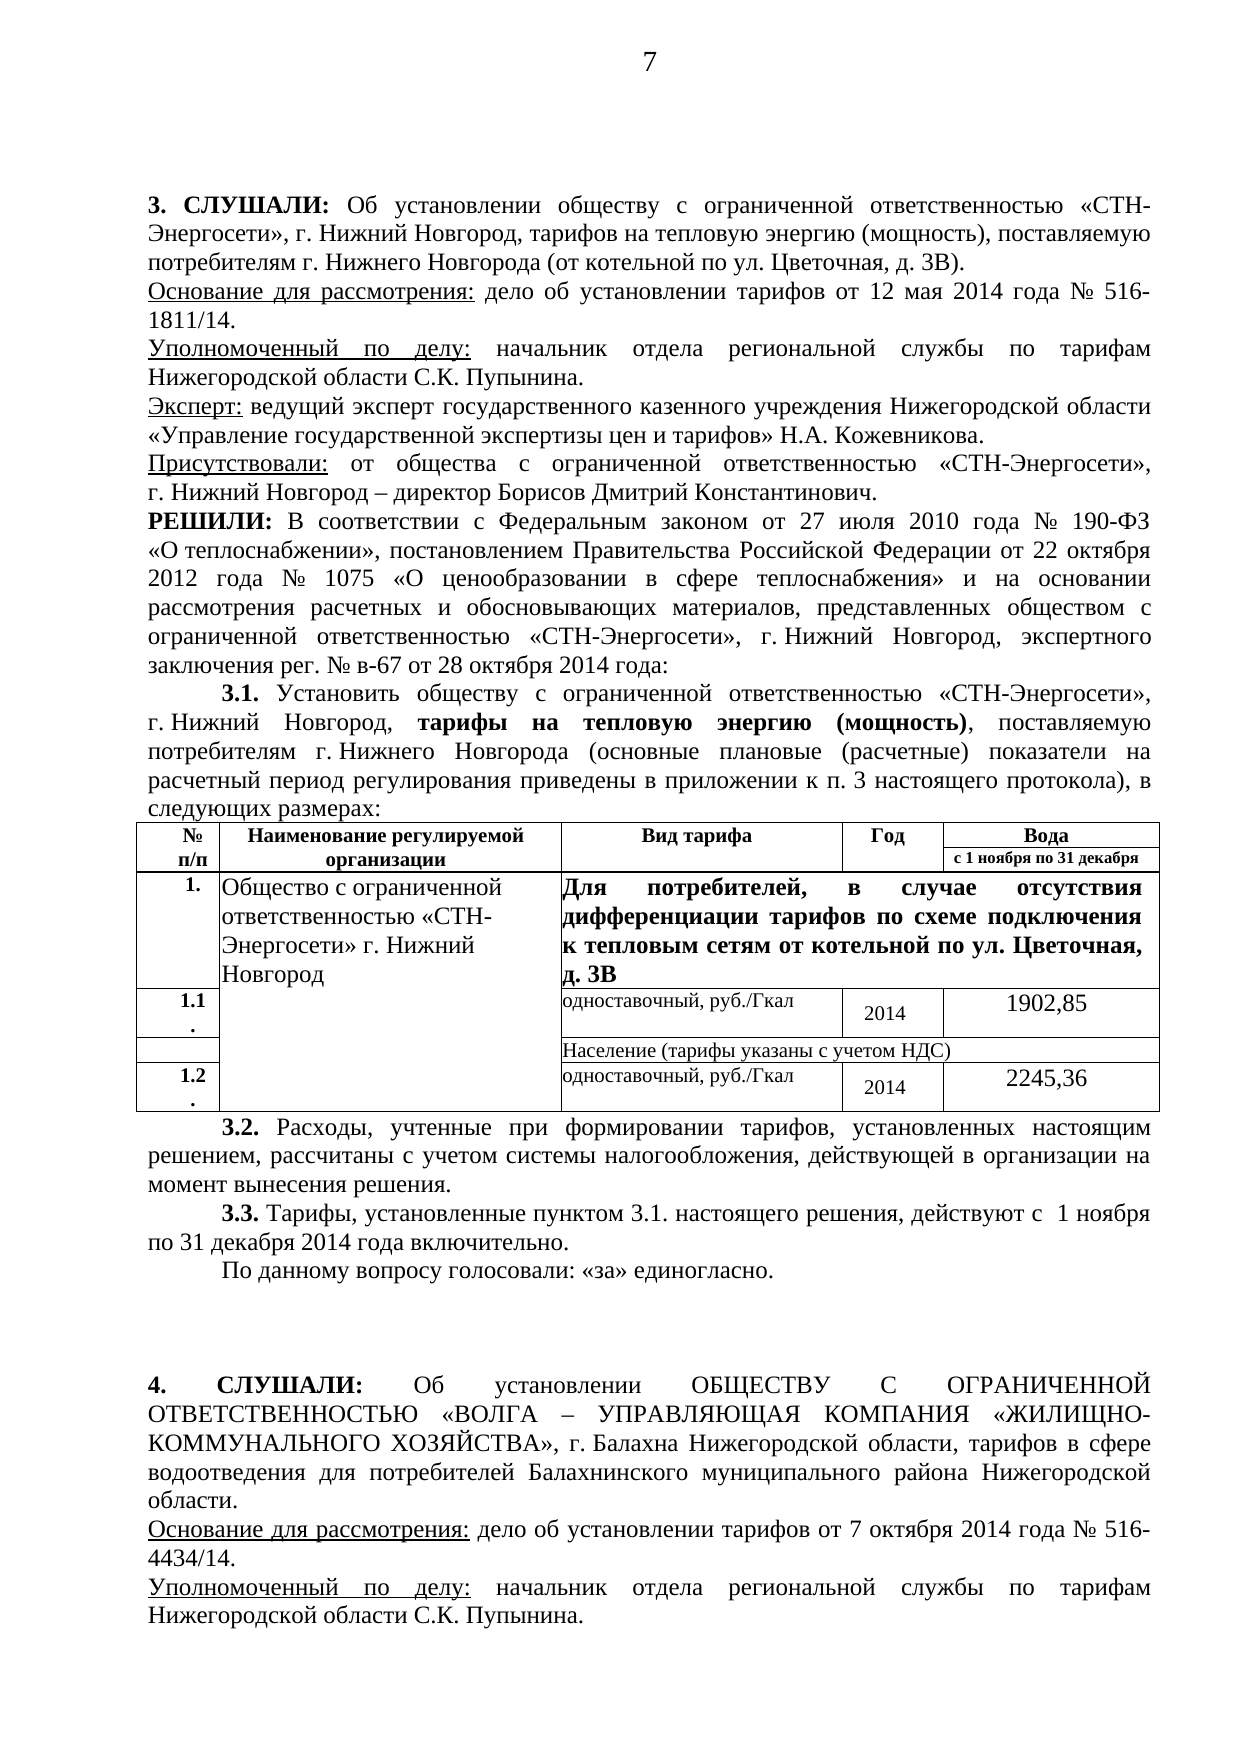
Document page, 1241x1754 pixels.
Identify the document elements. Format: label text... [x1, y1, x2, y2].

text Уполномоченный по делу: начальник отдела региональной службы по тарифам Нижегородской области С.К. Пупынина. [148, 333, 1152, 391]
text Эксперт: ведущий эксперт государственного казенного учреждения Нижегородской области «Управление государственной экспертизы цен и тарифов» Н.А. Кожевникова. [148, 391, 1152, 448]
table_cell Общество с ограниченной ответственностью «СТН-Энергосети» г. Нижний Новгород [220, 873, 561, 1111]
text По данному вопросу голосовали: «за» единогласно. [148, 1256, 1152, 1284]
table_cell 1.1. [137, 989, 219, 1037]
table_cell одноставочный, руб./Гкал [562, 989, 842, 1037]
text 3. СЛУШАЛИ: Об установлении обществу с ограниченной ответственностью «СТН-Энергосети», г. Нижний Новгород, тарифов на тепловую энергию (мощность), поставляемую потребителям г. Нижнего Новгорода (от котельной по ул. Цветочная, д. 3В). [148, 190, 1152, 276]
table_cell 2014 [843, 1063, 943, 1111]
table_header № п/п [137, 823, 219, 871]
table_header Наименование регулируемой организации [220, 823, 561, 871]
table_cell одноставочный, руб./Гкал [562, 1063, 842, 1111]
table_cell 2245,36 [944, 1063, 1159, 1111]
text РЕШИЛИ: В соответствии с Федеральным законом от 27 июля 2010 года № 190-ФЗ «О теплоснабжении», постановлением Правительства Российской Федерации от 22 октября 2012 года № 1075 «О ценообразовании в сфере теплоснабжения» и на основании рассмотрения расчетных и обосновывающих материалов, представленных обществом с ограниченной ответственностью «СТН-Энергосети», г. Нижний Новгород, экспертного заключения рег. № в-67 от 28 октября 2014 года: [148, 506, 1152, 678]
table_cell 1902,85 [944, 989, 1159, 1037]
table_cell Население (тарифы указаны с учетом НДС) [562, 1038, 1159, 1062]
text 3.2. Расходы, учтенные при формировании тарифов, установленных настоящим решением, рассчитаны с учетом системы налогообложения, действующей в организации на момент вынесения решения. [148, 1112, 1152, 1198]
table_cell [137, 1038, 219, 1062]
text 4. СЛУШАЛИ: Об установлении ОБЩЕСТВУ С ОГРАНИЧЕННОЙ ОТВЕТСТВЕННОСТЬЮ «ВОЛГА – УПРАВЛЯЮЩАЯ КОМПАНИЯ «ЖИЛИЩНО-КОММУНАЛЬНОГО ХОЗЯЙСТВА», г. Балахна Нижегородской области, тарифов в сфере водоотведения для потребителей Балахнинского муниципального района Нижегородской области. [148, 1371, 1152, 1514]
table_header Год [843, 823, 943, 871]
table_cell Для потребителей, в случае отсутствия дифференциации тарифов по схеме подключения к тепловым сетям от котельной по ул. Цветочная, д. 3В [562, 873, 1159, 987]
text 3.3. Тарифы, установленные пунктом 3.1. настоящего решения, действуют с 1 ноября по 31 декабря 2014 года включительно. [148, 1198, 1152, 1256]
text Присутствовали: от общества с ограниченной ответственностью «СТН-Энергосети», г. Нижний Новгород – директор Борисов Дмитрий Константинович. [148, 448, 1152, 506]
table_header Вода [944, 823, 1159, 847]
text Основание для рассмотрения: дело об установлении тарифов от 7 октября 2014 года № 516-4434/14. [148, 1514, 1152, 1572]
text 3.1. Установить обществу с ограниченной ответственностью «СТН-Энергосети», г. Нижний Новгород, тарифы на тепловую энергию (мощность), поставляемую потребителям г. Нижнего Новгорода (основные плановые (расчетные) показатели на расчетный период регулирования приведены в приложении к п. 3 настоящего протокола), в следующих размерах: [148, 678, 1152, 822]
text Основание для рассмотрения: дело об установлении тарифов от 12 мая 2014 года № 516-1811/14. [148, 276, 1152, 333]
table_cell 1.2. [137, 1063, 219, 1111]
text Уполномоченный по делу: начальник отдела региональной службы по тарифам Нижегородской области С.К. Пупынина. [148, 1572, 1152, 1629]
table_cell 1. [137, 873, 219, 987]
table_cell 2014 [843, 989, 943, 1037]
table_cell с 1 ноября по 31 декабря [944, 848, 1159, 871]
table_header Вид тарифа [562, 823, 842, 871]
